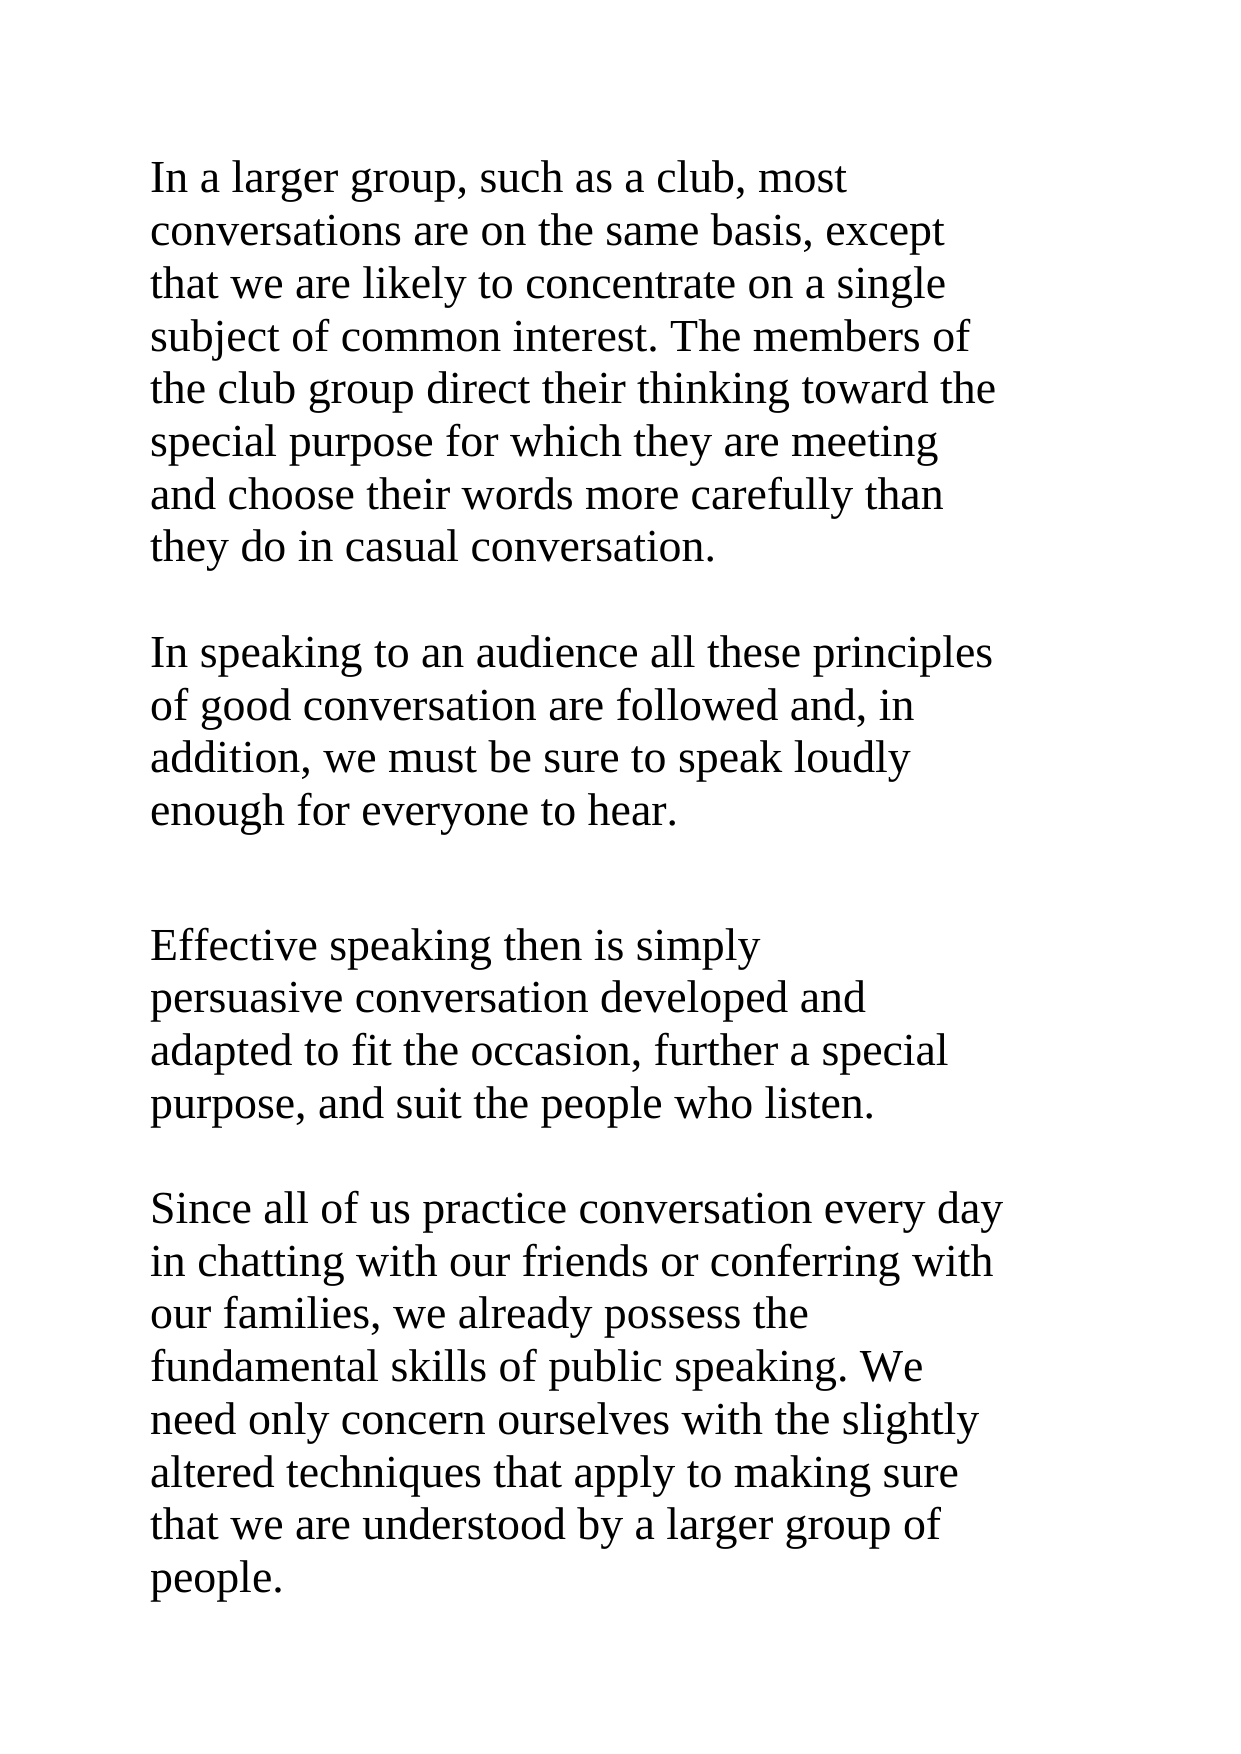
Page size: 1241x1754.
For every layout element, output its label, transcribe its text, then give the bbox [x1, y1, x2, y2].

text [150, 150, 1015, 835]
text Effective speaking then is simply persuasive conversation developed and adapted to fit the occasion, further a special purpose, and suit the people who listen. Since all of us practice conversation every day in chatting with our friends or conferring with our families, we already possess the fundamental skills of public speaking. We need only concern ourselves with the slightly altered techniques that apply to making sure that we are understood by a larger group of people. [150, 864, 1015, 1602]
